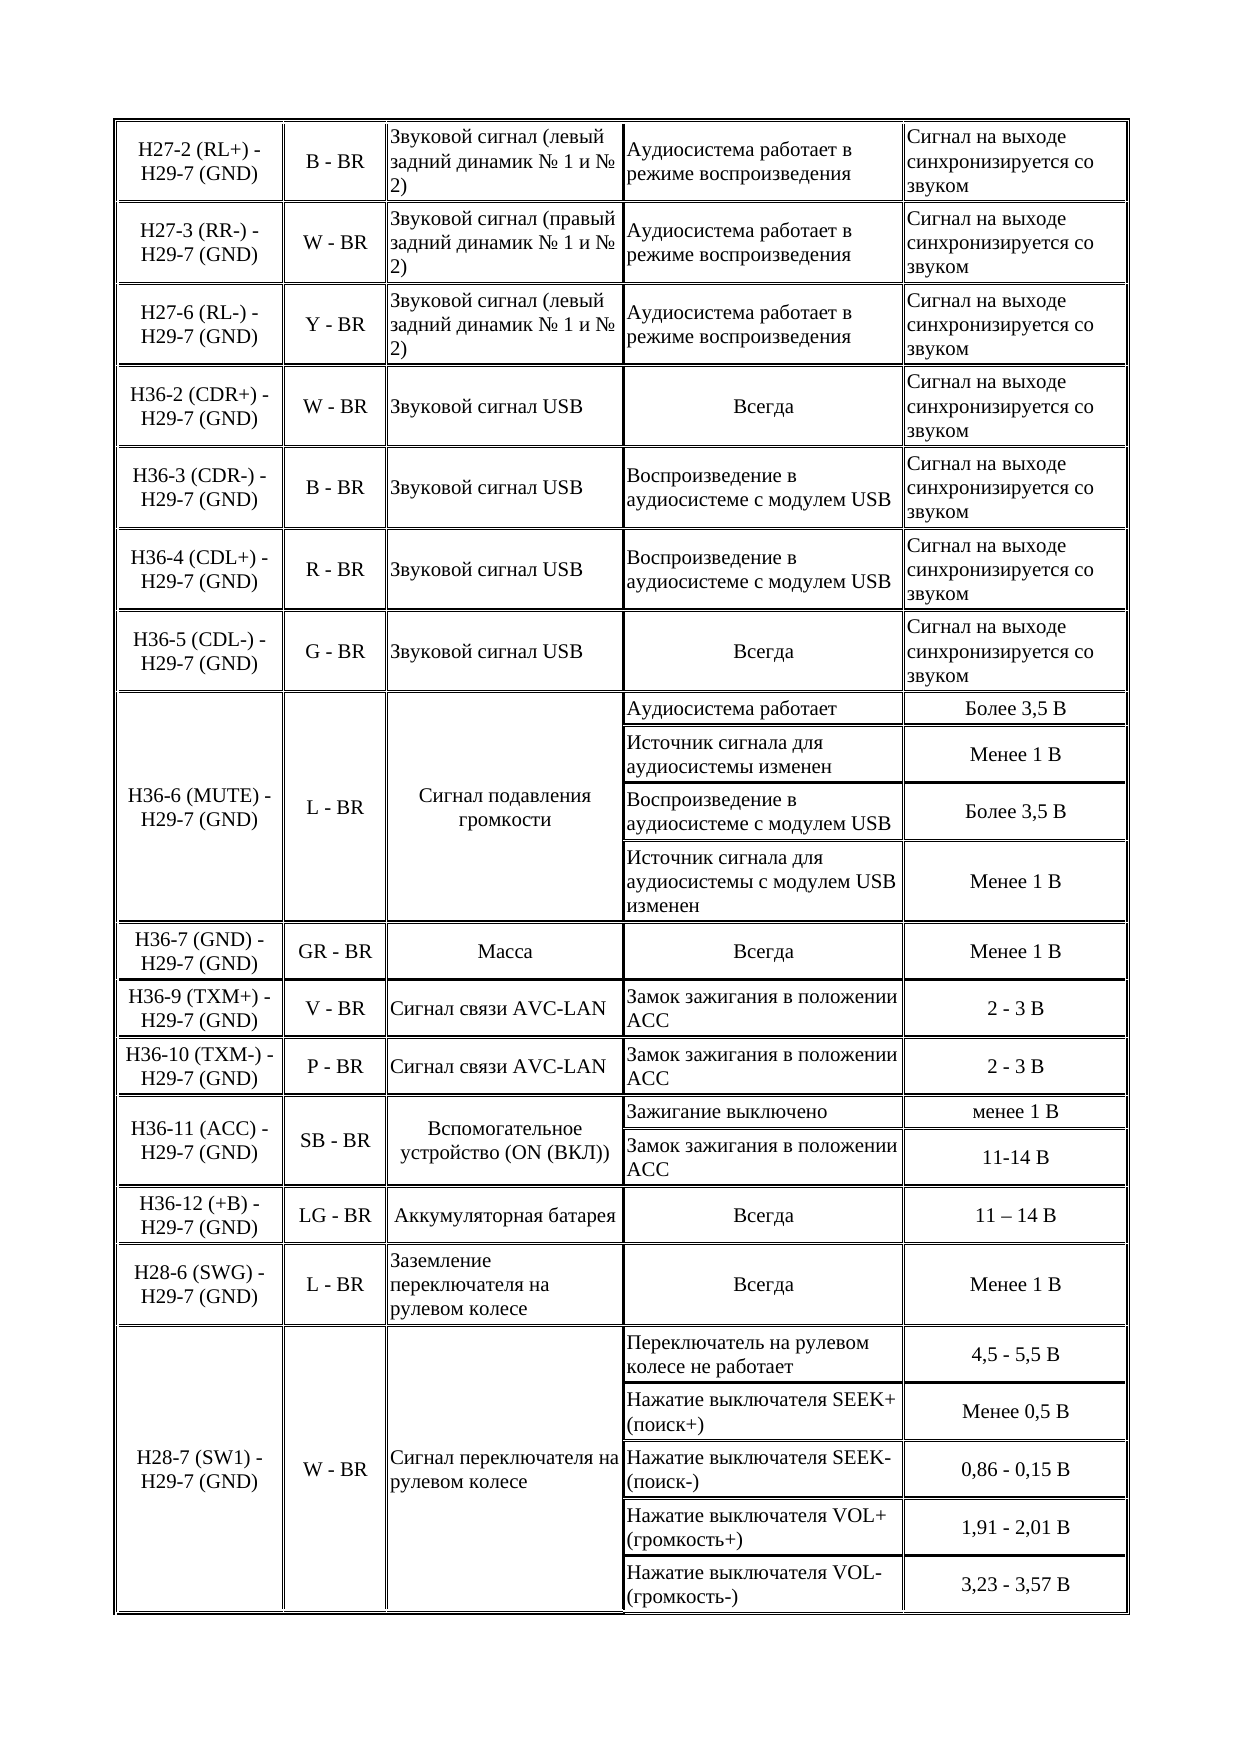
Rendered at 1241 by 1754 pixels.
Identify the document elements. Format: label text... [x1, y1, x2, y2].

table_cell Замок зажигания в положении ACC [625, 981, 902, 1035]
table_cell Менее 1 В [904, 1242, 1128, 1323]
table_cell Переключатель на рулевом колесе не работает [625, 1327, 902, 1381]
table_cell Всегда [625, 1245, 902, 1323]
table_cell Всегда [625, 1188, 902, 1242]
table_cell Нажатие выключателя SEEK- (поиск-) [625, 1442, 902, 1496]
table_cell Сигнал связи AVC-LAN [388, 981, 622, 1035]
table_cell Звуковой сигнал (левый задний динамик № 1 и № 2) [387, 122, 623, 200]
table_cell H36-7 (GND) - H29-7 (GND) [117, 920, 282, 978]
table_cell Сигнал на выходе синхронизируется со звуком [905, 608, 1127, 690]
table_cell Звуковой сигнал USB [388, 367, 622, 445]
table_cell Аудиосистема работает в режиме воспроизведения [625, 203, 902, 281]
table_cell Звуковой сигнал (левый задний динамик № 1 и № 2) [388, 285, 622, 363]
table_cell H36-10 (TXM-) - H29-7 (GND) [117, 1035, 282, 1093]
table_cell L - BR [285, 1245, 385, 1323]
table_cell Сигнал подавления громкости [388, 693, 622, 920]
table_cell Нажатие выключателя VOL- (громкость-) [623, 1557, 903, 1611]
table_cell Замок зажигания в положении ACC [625, 1039, 902, 1093]
table_cell Сигнал на выходе синхронизируется со звуком [905, 281, 1127, 363]
table_cell Y - BR [285, 285, 385, 363]
table_cell B - BR [284, 122, 387, 200]
table_cell Нажатие выключателя VOL+ (громкость+) [625, 1500, 902, 1554]
table_cell Сигнал на выходе синхронизируется со звуком [904, 200, 1128, 281]
table_cell 0,86 - 0,15 В [904, 1439, 1128, 1496]
table_cell Воспроизведение в аудиосистеме с модулем USB [625, 784, 902, 838]
table_cell 11-14 В [904, 1127, 1128, 1184]
table_cell SB - BR [285, 1097, 385, 1184]
table_cell Источник сигнала для аудиосистемы с модулем USB изменен [625, 842, 902, 920]
table_cell Замок зажигания в положении ACC [625, 1130, 902, 1184]
table_cell H36-4 (CDL+) - H29-7 (GND) [117, 526, 282, 608]
table_cell H28-7 (SW1) - H29-7 (GND) [117, 1324, 284, 1611]
table_cell L - BR [285, 693, 385, 920]
table_cell Звуковой сигнал USB [388, 612, 622, 690]
table_cell H36-5 (CDL-) - H29-7 (GND) [117, 608, 282, 690]
table_cell H36-2 (CDR+) - H29-7 (GND) [117, 363, 282, 445]
table_cell Звуковой сигнал USB [388, 448, 622, 526]
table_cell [387, 1327, 623, 1611]
table_cell 1,91 - 2,01 В [905, 1496, 1127, 1554]
table_cell P - BR [285, 1039, 385, 1093]
table_cell B - BR [285, 448, 385, 526]
table_cell Воспроизведение в аудиосистеме с модулем USB [625, 530, 902, 608]
table_cell Заземление переключателя на рулевом колесе [388, 1245, 622, 1323]
table_cell LG - BR [285, 1188, 385, 1242]
table_cell Менее 1 В [905, 723, 1127, 781]
table_cell H36-12 (+B) - H29-7 (GND) [117, 1184, 282, 1242]
table_cell V - BR [285, 981, 385, 1035]
table_cell Источник сигнала для аудиосистемы изменен [625, 727, 902, 781]
table_cell Всегда [625, 924, 902, 978]
table_cell Зажигание выключено [625, 1097, 902, 1127]
table_cell H27-6 (RL-) - H29-7 (GND) [117, 281, 282, 363]
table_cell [623, 122, 903, 200]
table_cell H36-9 (TXM+) - H29-7 (GND) [115, 978, 282, 1035]
table_cell Нажатие выключателя SEEK+ (поиск+) [625, 1384, 902, 1439]
table_cell Более 3,5 В [905, 781, 1126, 838]
table_cell Менее 0,5 В [905, 1381, 1126, 1439]
table_cell Аудиосистема работает в режиме воспроизведения [625, 285, 902, 363]
table_cell R - BR [285, 530, 385, 608]
table_cell Более 3,5 В [904, 690, 1128, 723]
table_cell H36-3 (CDR-) - H29-7 (GND) [115, 445, 284, 526]
table_cell Сигнал на выходе синхронизируется со звуком [905, 526, 1127, 608]
table_cell Всегда [625, 612, 902, 690]
table_cell Аудиосистема работает [625, 693, 902, 723]
table_cell W - BR [284, 1327, 387, 1611]
table_cell Масса [388, 924, 622, 978]
table_cell Аккумуляторная батарея [388, 1188, 622, 1242]
table_cell 4,5 - 5,5 В [905, 1324, 1127, 1381]
table_cell H28-6 (SWG) - H29-7 (GND) [115, 1242, 284, 1323]
table_cell 11 – 14 В [905, 1184, 1127, 1242]
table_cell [904, 122, 1126, 200]
table_cell Сигнал на выходе синхронизируется со звуком [905, 363, 1127, 445]
table_cell W - BR [285, 203, 385, 281]
table_cell GR - BR [285, 924, 385, 978]
table_cell H36-11 (ACC) - H29-7 (GND) [117, 1093, 282, 1184]
table_cell Вспомогательное устройство (ON (ВКЛ)) [388, 1097, 622, 1184]
table_cell G - BR [285, 612, 385, 690]
table_cell 2 - 3 В [905, 1035, 1127, 1093]
table_cell менее 1 В [905, 1093, 1127, 1127]
table_cell 3,23 - 3,57 В [904, 1554, 1126, 1611]
table_cell Менее 1 В [905, 839, 1127, 920]
table_cell Звуковой сигнал (правый задний динамик № 1 и № 2) [388, 203, 622, 281]
table_cell Звуковой сигнал USB [388, 530, 622, 608]
table_cell Менее 1 В [905, 920, 1127, 978]
table_cell Сигнал на выходе синхронизируется со звуком [904, 445, 1128, 526]
table_cell H27-3 (RR-) - H29-7 (GND) [115, 200, 284, 281]
table_cell Воспроизведение в аудиосистеме с модулем USB [625, 448, 902, 526]
table_cell Сигнал связи AVC-LAN [388, 1039, 622, 1093]
table_cell H27-2 (RL+) - H29-7 (GND) [117, 122, 284, 200]
table_cell Всегда [625, 367, 902, 445]
table_cell 2 - 3 В [905, 978, 1128, 1035]
table_cell H36-6 (MUTE) - H29-7 (GND) [115, 690, 284, 920]
table_cell W - BR [285, 367, 385, 445]
